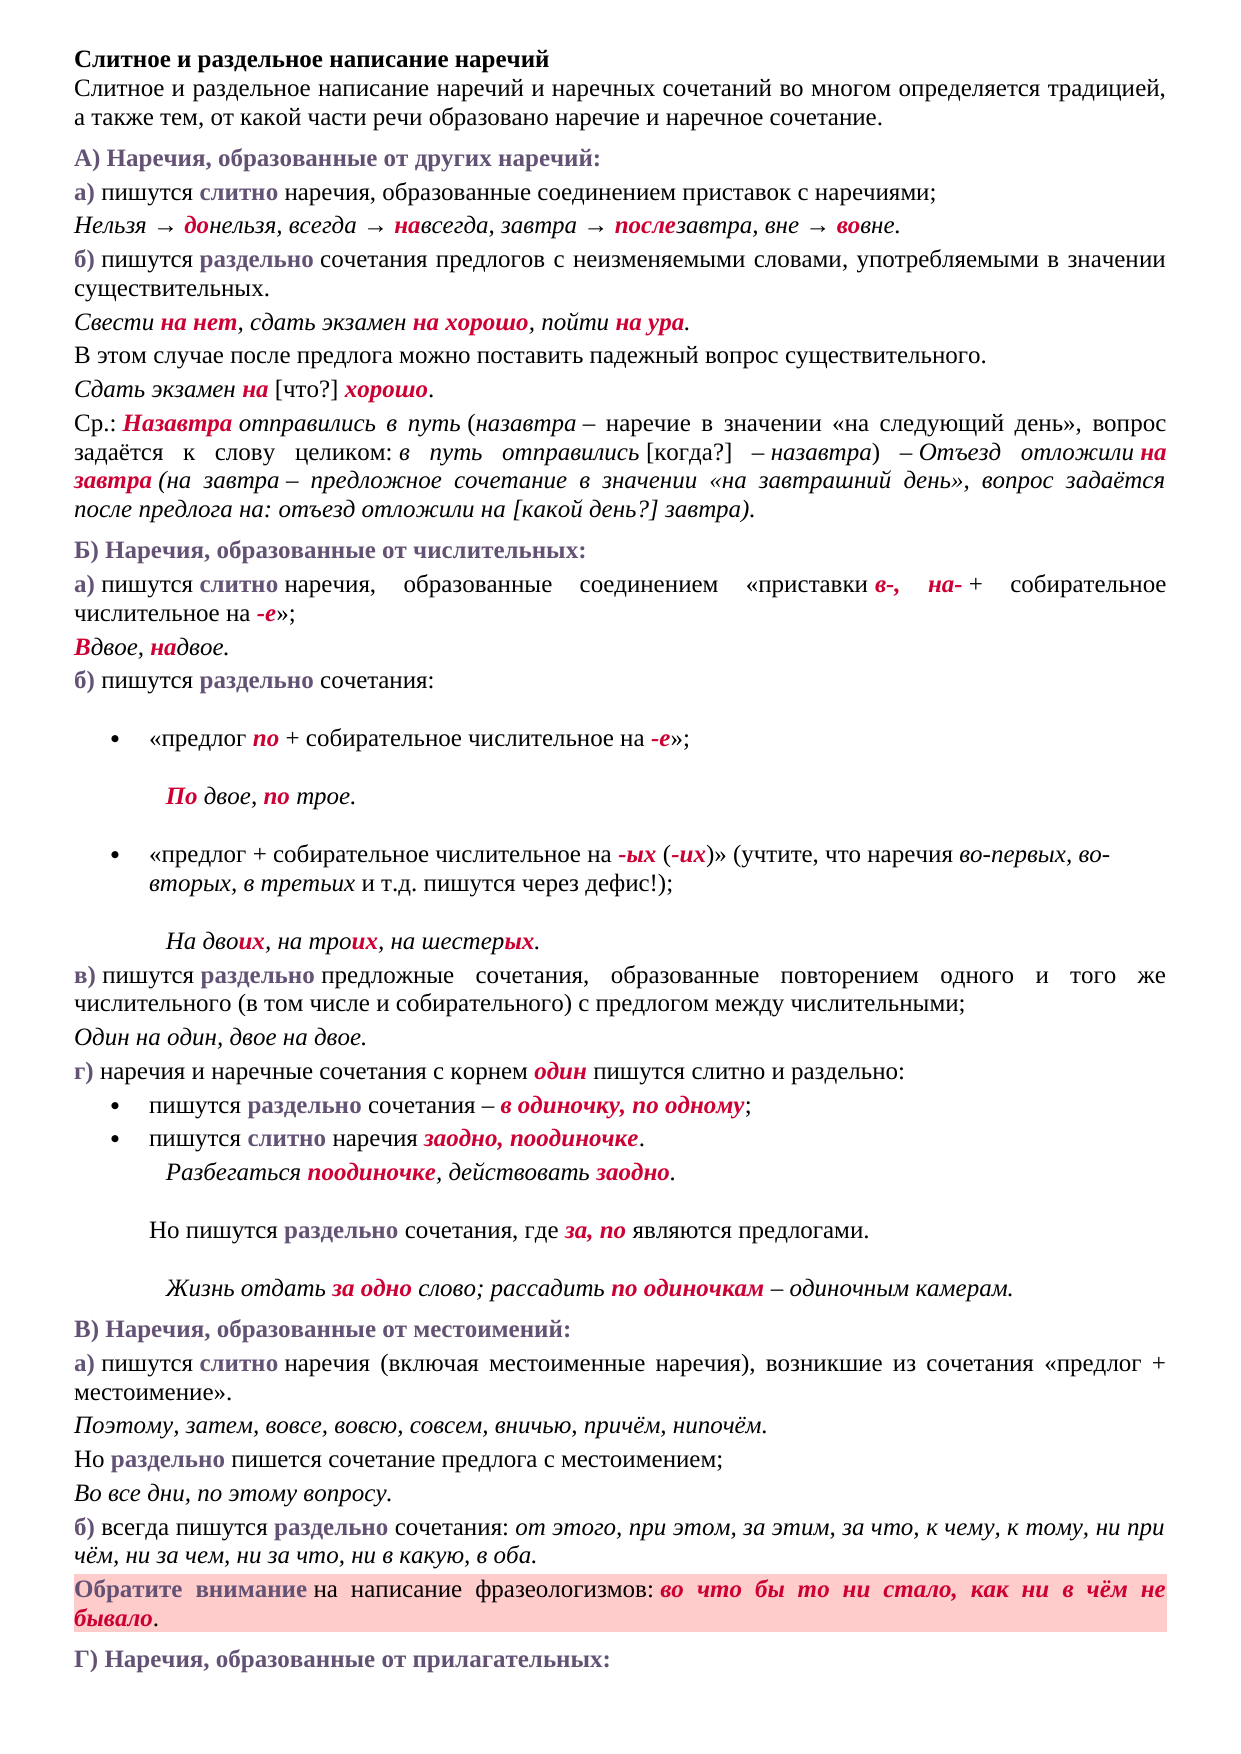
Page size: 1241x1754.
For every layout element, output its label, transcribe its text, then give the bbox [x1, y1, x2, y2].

text По двое, по трое. [166, 781, 1167, 810]
list пишутся раздельно сочетания – в одиночку, по одному; [111, 1090, 1167, 1118]
text А) Наречия, образованные от других наречий: [74, 143, 1167, 172]
text а) пишутся слитно наречия, образованные соединением приставок с наречиями; [74, 177, 1167, 206]
text Слитное и раздельное написание наречий [74, 44, 1167, 73]
text б) пишутся раздельно сочетания предлогов с неизменяемыми словами, употребляемыми в значении существительных. [74, 244, 1167, 302]
list «предлог по + собирательное числительное на -е»; [111, 723, 1167, 752]
text Жизнь отдать за одно слово; рассадить по одиночкам – одиночным камерам. [166, 1273, 1167, 1302]
text В) Наречия, образованные от местоимений: [74, 1314, 1167, 1343]
text б) всегда пишутся раздельно сочетания: от этого, при этом, за этим, за что, к чему, к тому, ни при чём, ни за чем, ни за что, ни в какую, в оба. [74, 1512, 1167, 1569]
text Ср.: Назавтра отправились в путь (назавтра – наречие в значении «на следующий день», вопрос задаётся к слову целиком: в путь отправились [когда?] – назавтра) – Отъезд отложили на завтра (на завтра – предложное сочетание в значении «на завтрашний день», вопрос задаётся после предлога на: отъезд отложили на [какой день?] завтра). [74, 408, 1167, 523]
text б) пишутся раздельно сочетания: [74, 666, 1167, 694]
text На двоих, на троих, на шестерых. [166, 926, 1167, 955]
text В этом случае после предлога можно поставить падежный вопрос существительного. [74, 341, 1167, 369]
text а) пишутся слитно наречия (включая местоименные наречия), возникшие из сочетания «предлог + местоимение». [74, 1348, 1167, 1406]
text Слитное и раздельное написание наречий и наречных сочетаний во многом определяется традицией, а также тем, от какой части речи образовано наречие и наречное сочетание. [74, 73, 1167, 131]
text а) пишутся слитно наречия, образованные соединением «приставки в-, на- + собирательное числительное на -е»; [74, 569, 1167, 627]
text Свести на нет, сдать экзамен на хорошо, пойти на ура. [74, 307, 1167, 336]
text в) пишутся раздельно предложные сочетания, образованные повторением одного и того же числительного (в том числе и собирательного) с предлогом между числительными; [74, 960, 1167, 1017]
text Нельзя → донельзя, всегда → навсегда, завтра → послезавтра, вне → вовне. [74, 211, 1167, 239]
text Вдвое, надвое. [74, 632, 1167, 661]
text Но раздельно пишется сочетание предлога с местоимением; [74, 1444, 1167, 1473]
text Обратите внимание на написание фразеологизмов: во что бы то ни стало, как ни в чём не бывало. [74, 1574, 1167, 1632]
text г) наречия и наречные сочетания с корнем один пишутся слитно и раздельно: [74, 1056, 1167, 1085]
text Б) Наречия, образованные от числительных: [74, 536, 1167, 564]
text Разбегаться поодиночке, действовать заодно. [166, 1157, 1167, 1186]
text Сдать экзамен на [что?] хорошо. [74, 374, 1167, 403]
text Во все дни, по этому вопросу. [74, 1478, 1167, 1507]
text Но пишутся раздельно сочетания, где за, по являются предлогами. [149, 1215, 1167, 1244]
list «предлог + собирательное числительное на -ых (-их)» (учтите, что наречия во-первых, во-вторых, в третьих и т.д. пишутся через дефис!); [111, 839, 1167, 897]
text Один на один, двое на двое. [74, 1022, 1167, 1051]
list пишутся слитно наречия заодно, поодиночке. [111, 1123, 1167, 1152]
text Поэтому, затем, вовсе, вовсю, совсем, вничью, причём, нипочём. [74, 1411, 1167, 1439]
text Г) Наречия, образованные от прилагательных: [74, 1644, 1167, 1673]
